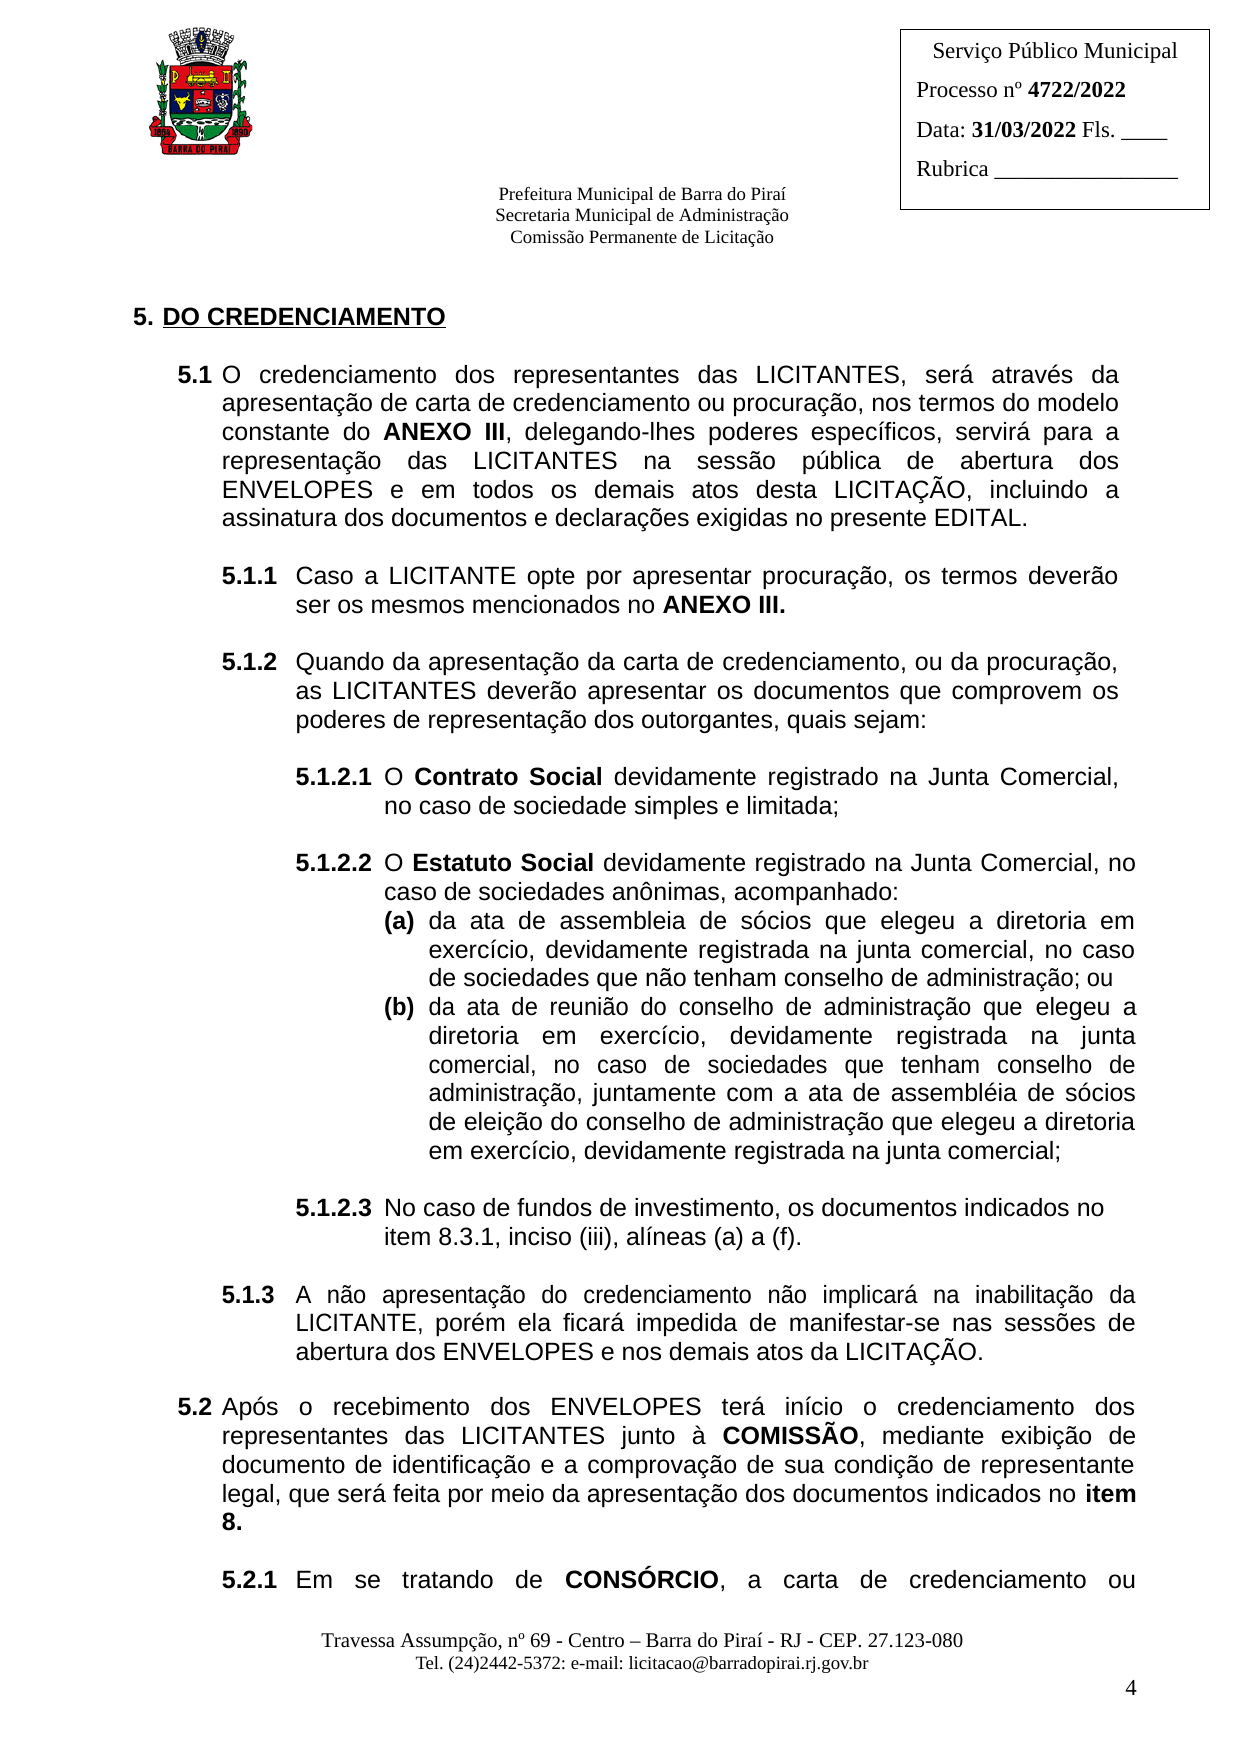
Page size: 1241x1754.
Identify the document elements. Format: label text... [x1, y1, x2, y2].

text 5.1.2.2 O Estatuto Social devidamente registrado na Junta Comercial, no caso de sociedades anônimas, acompanhado: [295, 848, 1137, 906]
text (a) da ata de assembleia de sócios que elegeu a diretoria em exercício, devidamente registrada na junta comercial, no caso de sociedades que não tenham conselho de administração; ou [384, 906, 1137, 992]
text 5.1.2.3 No caso de fundos de investimento, os documentos indicados no item 8.3.1, inciso (iii), alíneas (a) a (f). [295, 1193, 1137, 1251]
text 5.1.2.1 O Contrato Social devidamente registrado na Junta Comercial, no caso de sociedade simples e limitada; [295, 762, 1120, 820]
text 5.1.1 Caso a LICITANTE opte por apresentar procuração, os termos deverão ser os mesmos mencionados no ANEXO III. [222, 561, 1120, 618]
text 5.2 Após o recebimento dos ENVELOPES terá início o credenciamento dos representantes das LICITANTES junto à COMISSÃO, mediante exibição de documento de identificação e a comprovação de sua condição de representante legal, que será feita por meio da apresentação dos documentos indicados no item 8. [177, 1392, 1137, 1536]
text 5. DO CREDENCIAMENTO [133, 302, 1137, 331]
text 5.1.2 Quando da apresentação da carta de credenciamento, ou da procuração, as LICITANTES deverão apresentar os documentos que comprovem os poderes de representação dos outorgantes, quais sejam: [222, 647, 1120, 733]
picture [147, 26, 253, 156]
text (b) da ata de reunião do conselho de administração que elegeu a diretoria em exercício, devidamente registrada na junta comercial, no caso de sociedades que tenham conselho de administração, juntamente com a ata de assembléia de sócios de eleição do conselho de administração que elegeu a diretoria em exercício, devidamente registrada na junta comercial; [384, 992, 1137, 1165]
text 5.1.3 A não apresentação do credenciamento não implicará na inabilitação da LICITANTE, porém ela ficará impedida de manifestar-se nas sessões de abertura dos ENVELOPES e nos demais atos da LICITAÇÃO. [222, 1280, 1137, 1366]
text 5.1 O credenciamento dos representantes das LICITANTES, será através da apresentação de carta de credenciamento ou procuração, nos termos do modelo constante do ANEXO III, delegando-lhes poderes específicos, servirá para a representação das LICITANTES na sessão pública de abertura dos ENVELOPES e em todos os demais atos desta LICITAÇÃO, incluindo a assinatura dos documentos e declarações exigidas no presente EDITAL. [177, 360, 1120, 532]
